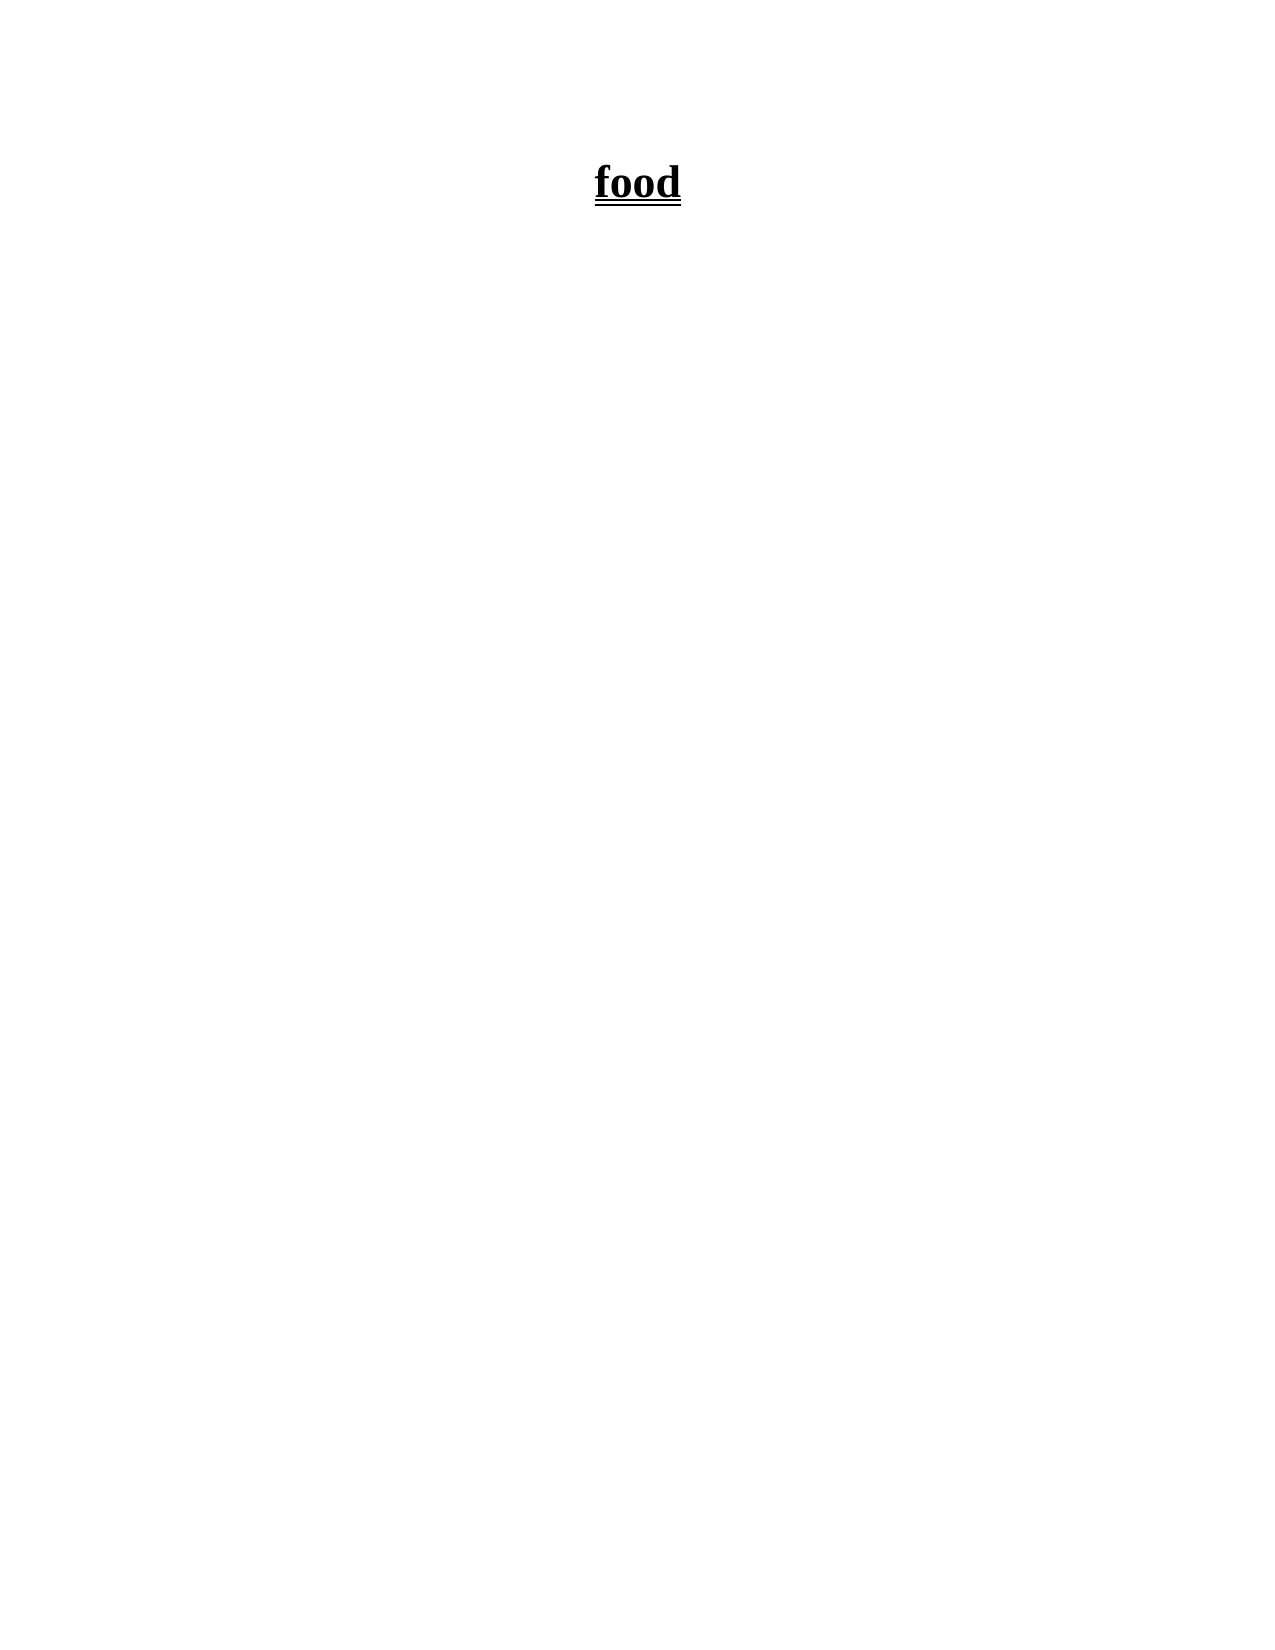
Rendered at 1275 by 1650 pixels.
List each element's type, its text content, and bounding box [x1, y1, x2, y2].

subtitle food [150, 154, 1125, 207]
